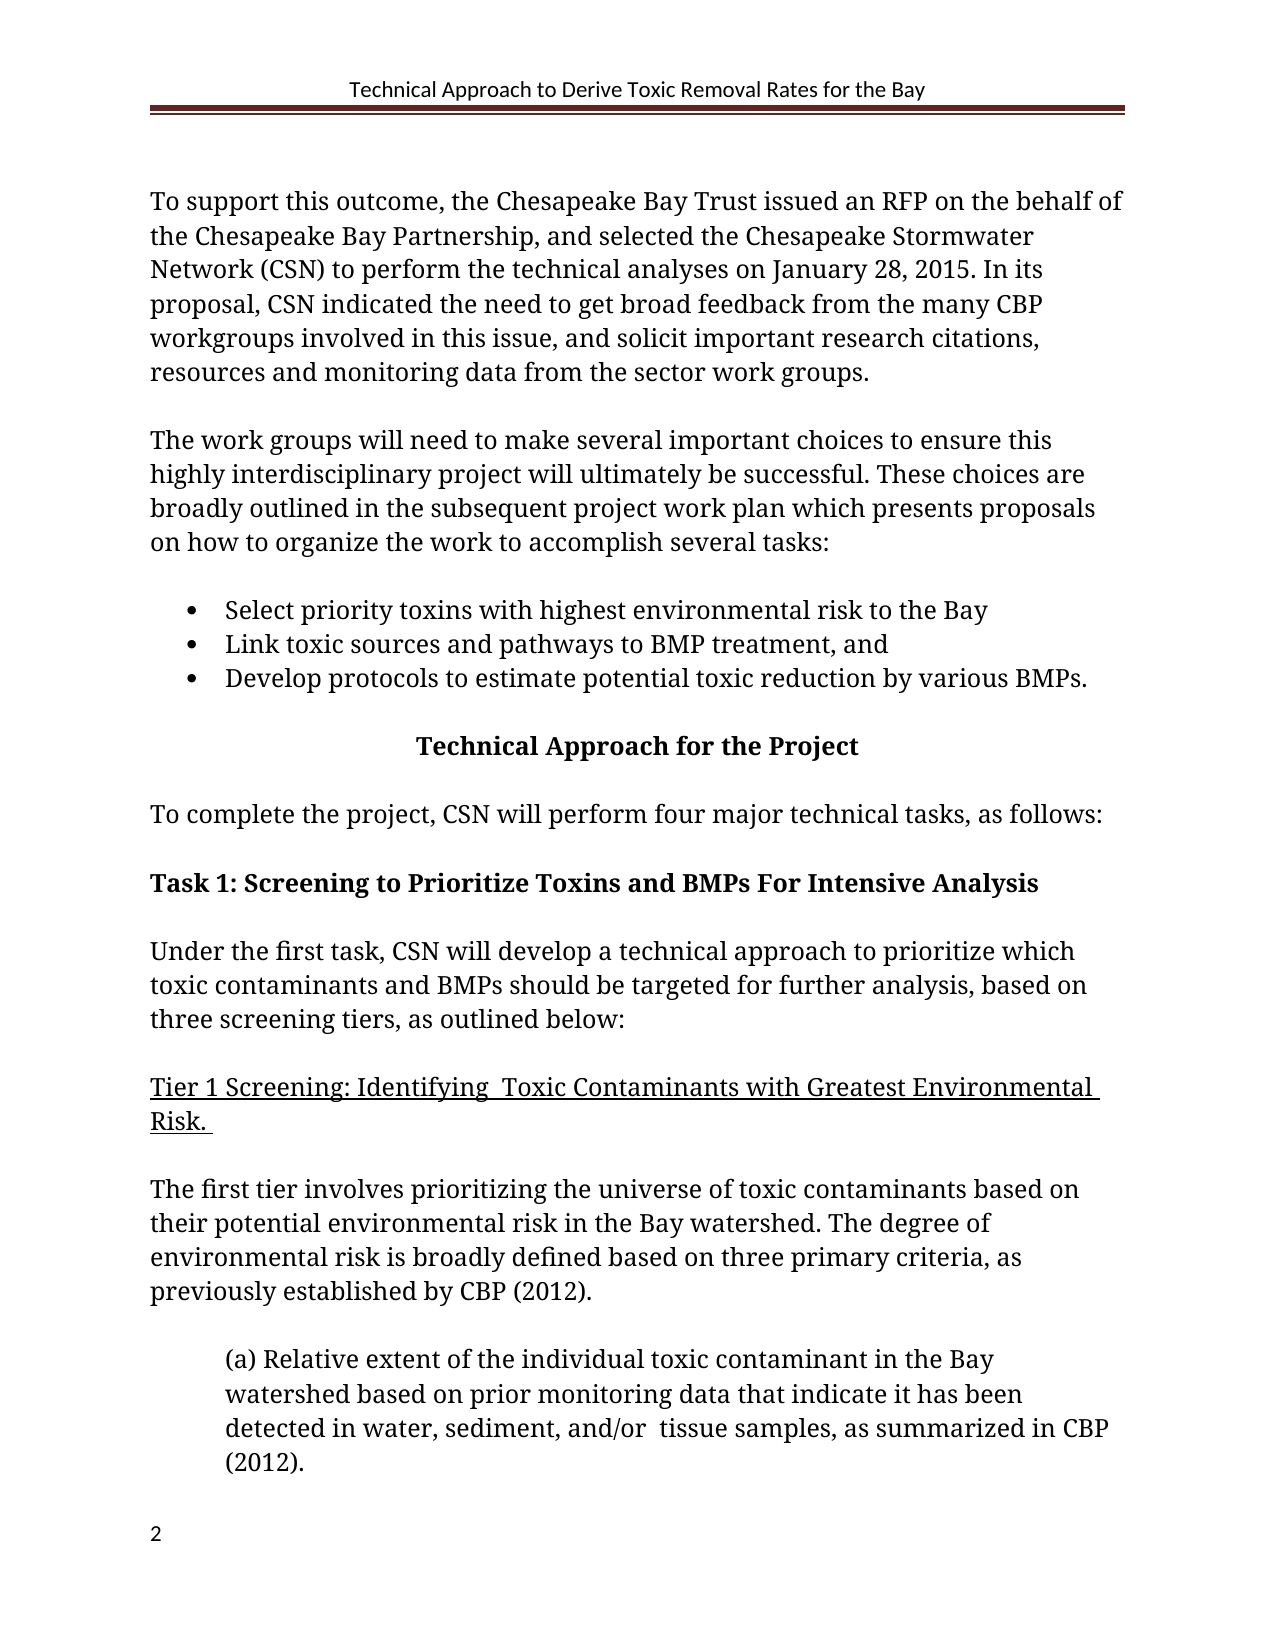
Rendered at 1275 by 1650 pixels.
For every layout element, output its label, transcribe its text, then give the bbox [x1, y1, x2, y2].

text The first tier involves prioritizing the universe of toxic contaminants based on their potential environmental risk in the Bay watershed. The degree of environmental risk is broadly defined based on three primary criteria, as previously established by CBP (2012). [150, 1172, 1125, 1308]
text To support this outcome, the Chesapeake Bay Trust issued an RFP on the behalf of the Chesapeake Bay Partnership, and selected the Chesapeake Stormwater Network (CSN) to perform the technical analyses on January 28, 2015. In its proposal, CSN indicated the need to get broad feedback from the many CBP workgroups involved in this issue, and solicit important research citations, resources and monitoring data from the sector work groups. [150, 184, 1125, 388]
list Link toxic sources and pathways to BMP treatment, and [187, 627, 1125, 661]
text To complete the project, CSN will perform four major technical tasks, as follows: [150, 797, 1125, 831]
list Select priority toxins with highest environmental risk to the Bay [187, 593, 1125, 627]
text Task 1: Screening to Prioritize Toxins and BMPs For Intensive Analysis [150, 865, 1125, 899]
text Technical Approach for the Project [150, 729, 1125, 763]
text Tier 1 Screening: Identifying Toxic Contaminants with Greatest Environmental Risk. [150, 1070, 1125, 1138]
list Develop protocols to estimate potential toxic reduction by various BMPs. [187, 661, 1125, 695]
text The work groups will need to make several important choices to ensure this highly interdisciplinary project will ultimately be successful. These choices are broadly outlined in the subsequent project work plan which presents proposals on how to organize the work to accomplish several tasks: [150, 422, 1125, 559]
text (a) Relative extent of the individual toxic contaminant in the Bay watershed based on prior monitoring data that indicate it has been detected in water, sediment, and/or tissue samples, as summarized in CBP (2012). [225, 1342, 1125, 1478]
text Under the first task, CSN will develop a technical approach to prioritize which toxic contaminants and BMPs should be targeted for further analysis, based on three screening tiers, as outlined below: [150, 933, 1125, 1036]
